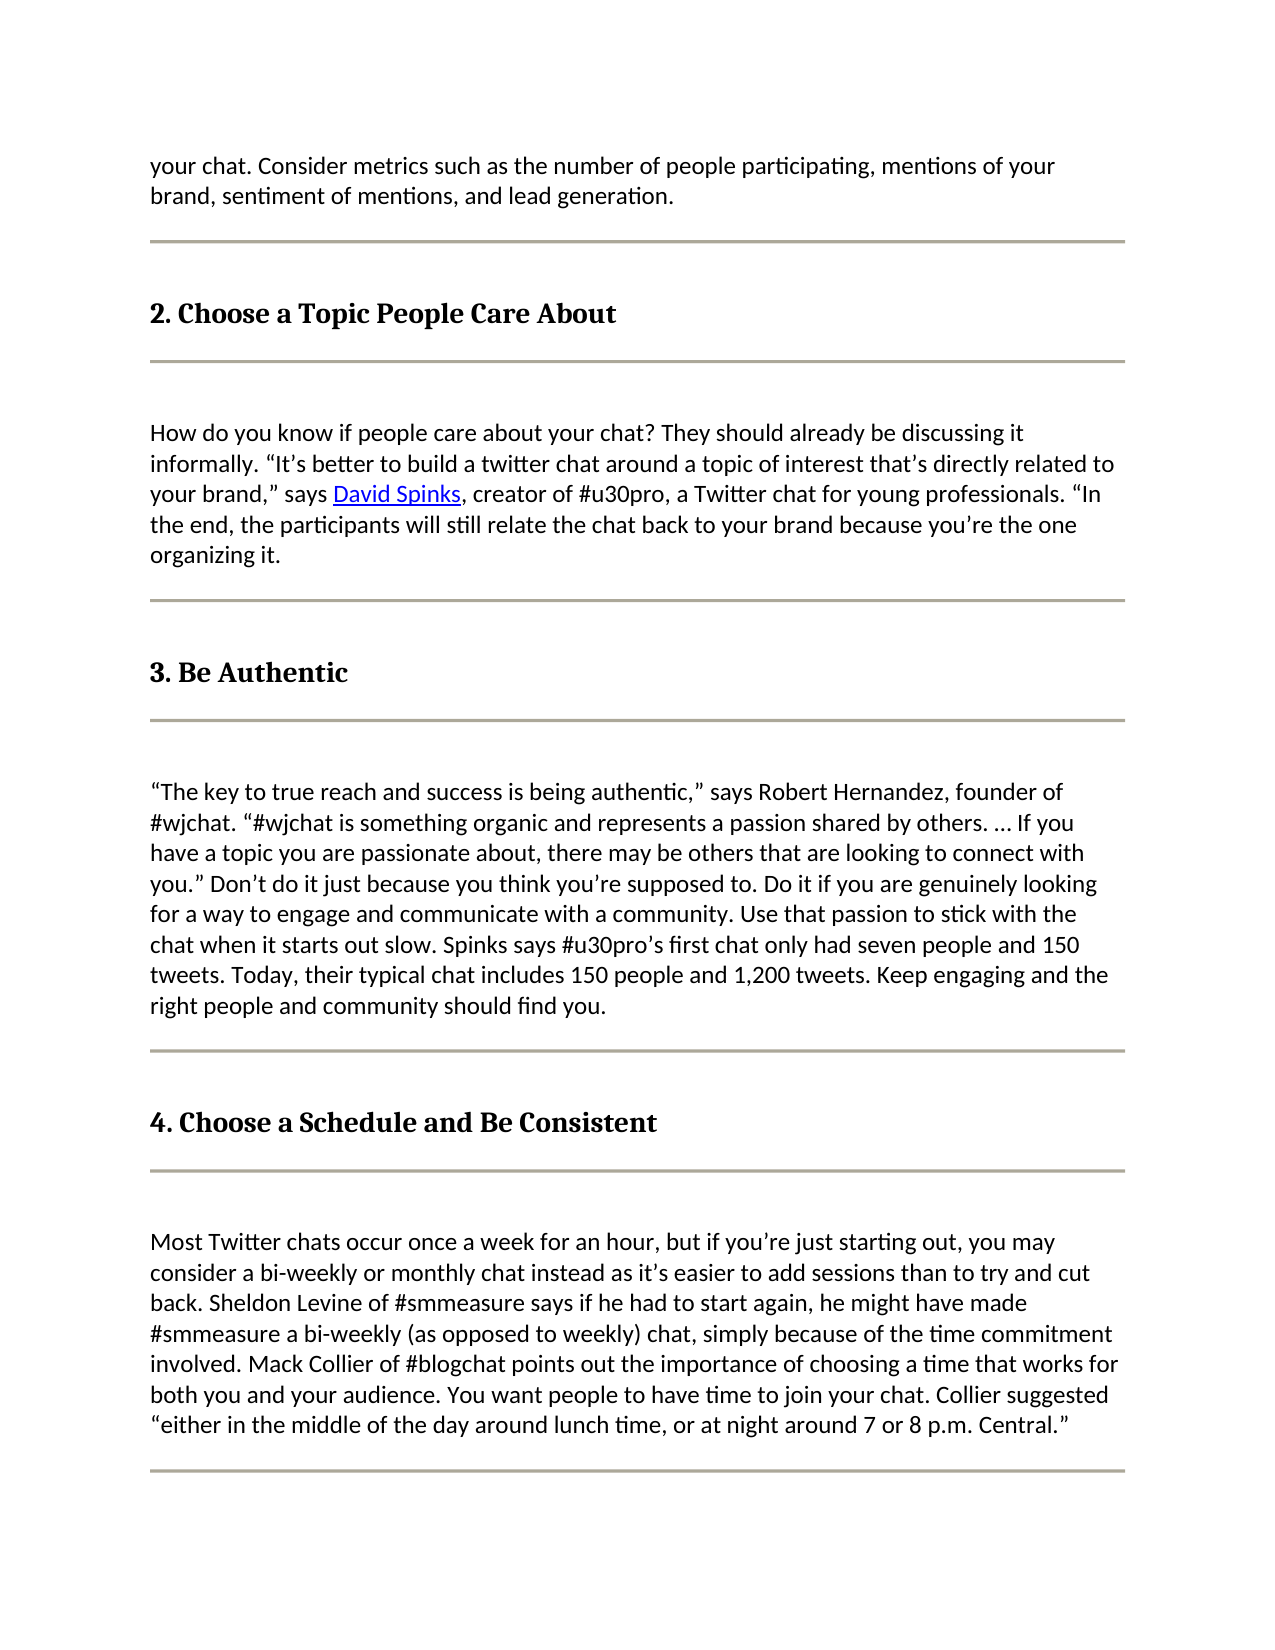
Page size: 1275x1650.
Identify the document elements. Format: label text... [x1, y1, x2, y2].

text How do you know if people care about your chat? They should already be discussing it informally. “It’s better to build a twitter chat around a topic of interest that’s directly related to your brand,” says David Spinks, creator of #u30pro, a Twitter chat for young professionals. “In the end, the participants will still relate the chat back to your brand because you’re the one organizing it. [150, 417, 1125, 570]
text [150, 150, 1125, 211]
text 3. Be Authentic [150, 656, 1125, 690]
text 4. Choose a Schedule and Be Consistent [150, 1107, 1125, 1140]
text 2. Choose a Topic People Care About [150, 297, 1125, 331]
text Most Twitter chats occur once a week for an hour, but if you’re just starting out, you may consider a bi-weekly or monthly chat instead as it’s easier to add sessions than to try and cut back. Sheldon Levine of #smmeasure says if he had to start again, he might have made #smmeasure a bi-weekly (as opposed to weekly) chat, simply because of the time commitment involved. Mack Collier of #blogchat points out the importance of choosing a time that works for both you and your audience. You want people to have time to join your chat. Collier suggested “either in the middle of the day around lunch time, or at night around 7 or 8 p.m. Central.” [150, 1227, 1125, 1440]
text “The key to true reach and success is being authentic,” says Robert Hernandez, founder of #wjchat. “#wjchat is something organic and represents a passion shared by others. … If you have a topic you are passionate about, there may be others that are looking to connect with you.” Don’t do it just because you think you’re supposed to. Do it if you are genuinely looking for a way to engage and communicate with a community. Use that passion to stick with the chat when it starts out slow. Spinks says #u30pro’s first chat only had seven people and 150 tweets. Today, their typical chat includes 150 people and 1,200 tweets. Keep engaging and the right people and community should find you. [150, 776, 1125, 1020]
